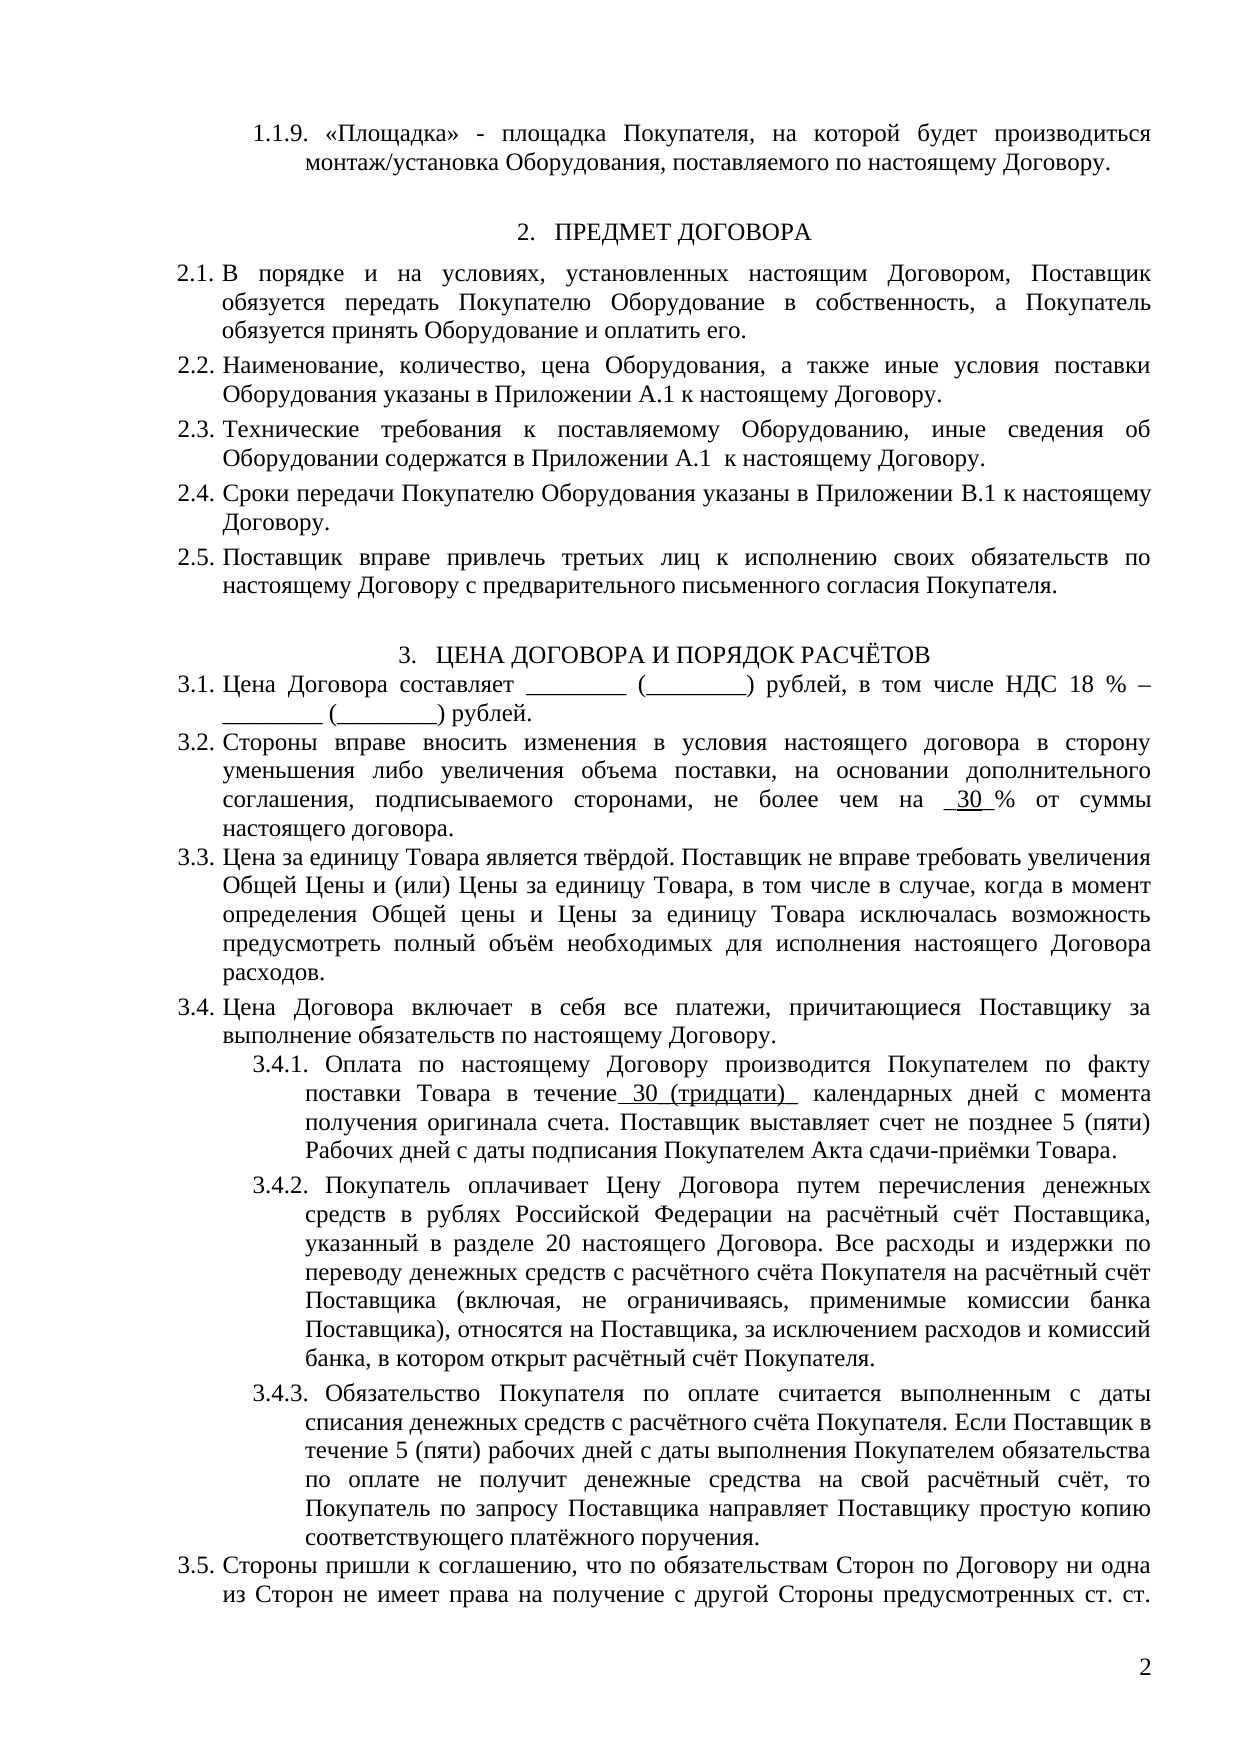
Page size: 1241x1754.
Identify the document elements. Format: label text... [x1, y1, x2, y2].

list Цена Договора включает в себя все платежи, причитающиеся Поставщику за выполнение обязательств по настоящему Договору. [177, 992, 1152, 1049]
list Наименование, количество, цена Оборудования, а также иные условия поставки Оборудования указаны в Приложении А.1 к настоящему Договору. [177, 351, 1152, 408]
list «Площадка» - площадка Покупателя, на которой будет производиться монтаж/установка Оборудования, поставляемого по настоящему Договору. [252, 118, 1152, 176]
list Поставщик вправе привлечь третьих лиц к исполнению своих обязательств по настоящему Договору с предварительного письменного согласия Покупателя. [177, 542, 1152, 599]
list ЦЕНА ДОГОВОРА И ПОРЯДОК РАСЧЁТОВ [177, 641, 1152, 669]
list Цена за единицу Товара является твёрдой. Поставщик не вправе требовать увеличения Общей Цены и (или) Цены за единицу Товара, в том числе в случае, когда в момент определения Общей цены и Цены за единицу Товара исключалась возможность предусмотреть полный объём необходимых для исполнения настоящего Договора расходов. [177, 842, 1152, 986]
list Стороны вправе вносить изменения в условия настоящего договора в сторону уменьшения либо увеличения объема поставки, на основании дополнительного соглашения, подписываемого сторонами, не более чем на _30_% от суммы настоящего договора. [177, 727, 1152, 842]
list Оплата по настоящему Договору производится Покупателем по факту поставки Товара в течение 30_(тридцати)_ календарных дней с момента получения оригинала счета. Поставщик выставляет счет не позднее 5 (пяти) Рабочих дней с даты подписания Покупателем Акта сдачи-приёмки Товара. [252, 1049, 1152, 1164]
list Обязательство Покупателя по оплате считается выполненным с даты списания денежных средств с расчётного счёта Покупателя. Если Поставщик в течение 5 (пяти) рабочих дней с даты выполнения Покупателем обязательства по оплате не получит денежные средства на свой расчётный счёт, то Покупатель по запросу Поставщика направляет Поставщику простую копию соответствующего платёжного поручения. [252, 1378, 1152, 1551]
list В порядке и на условиях, установленных настоящим Договором, Поставщик обязуется передать Покупателю Оборудование в собственность, а Покупатель обязуется принять Оборудование и оплатить его. [177, 258, 1152, 344]
list ПРЕДМЕТ ДОГОВОРА [177, 217, 1152, 246]
list Покупатель оплачивает Цену Договора путем перечисления денежных средств в рублях Российской Федерации на расчётный счёт Поставщика, указанный в разделе 20 настоящего Договора. Все расходы и издержки по переводу денежных средств с расчётного счёта Покупателя на расчётный счёт Поставщика (включая, не ограничиваясь, применимые комиссии банка Поставщика), относятся на Поставщика, за исключением расходов и комиссий банка, в котором открыт расчётный счёт Покупателя. [252, 1171, 1152, 1372]
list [177, 1551, 1152, 1608]
list Цена Договора составляет ________ (________) рублей, в том числе НДС 18 % – ________ (________) рублей. [177, 669, 1152, 727]
list Сроки передачи Покупателю Оборудования указаны в Приложении B.1 к настоящему Договору. [177, 478, 1152, 536]
list Технические требования к поставляемому Оборудованию, иные сведения об Оборудовании содержатся в Приложении А.1 к настоящему Договору. [177, 414, 1152, 472]
